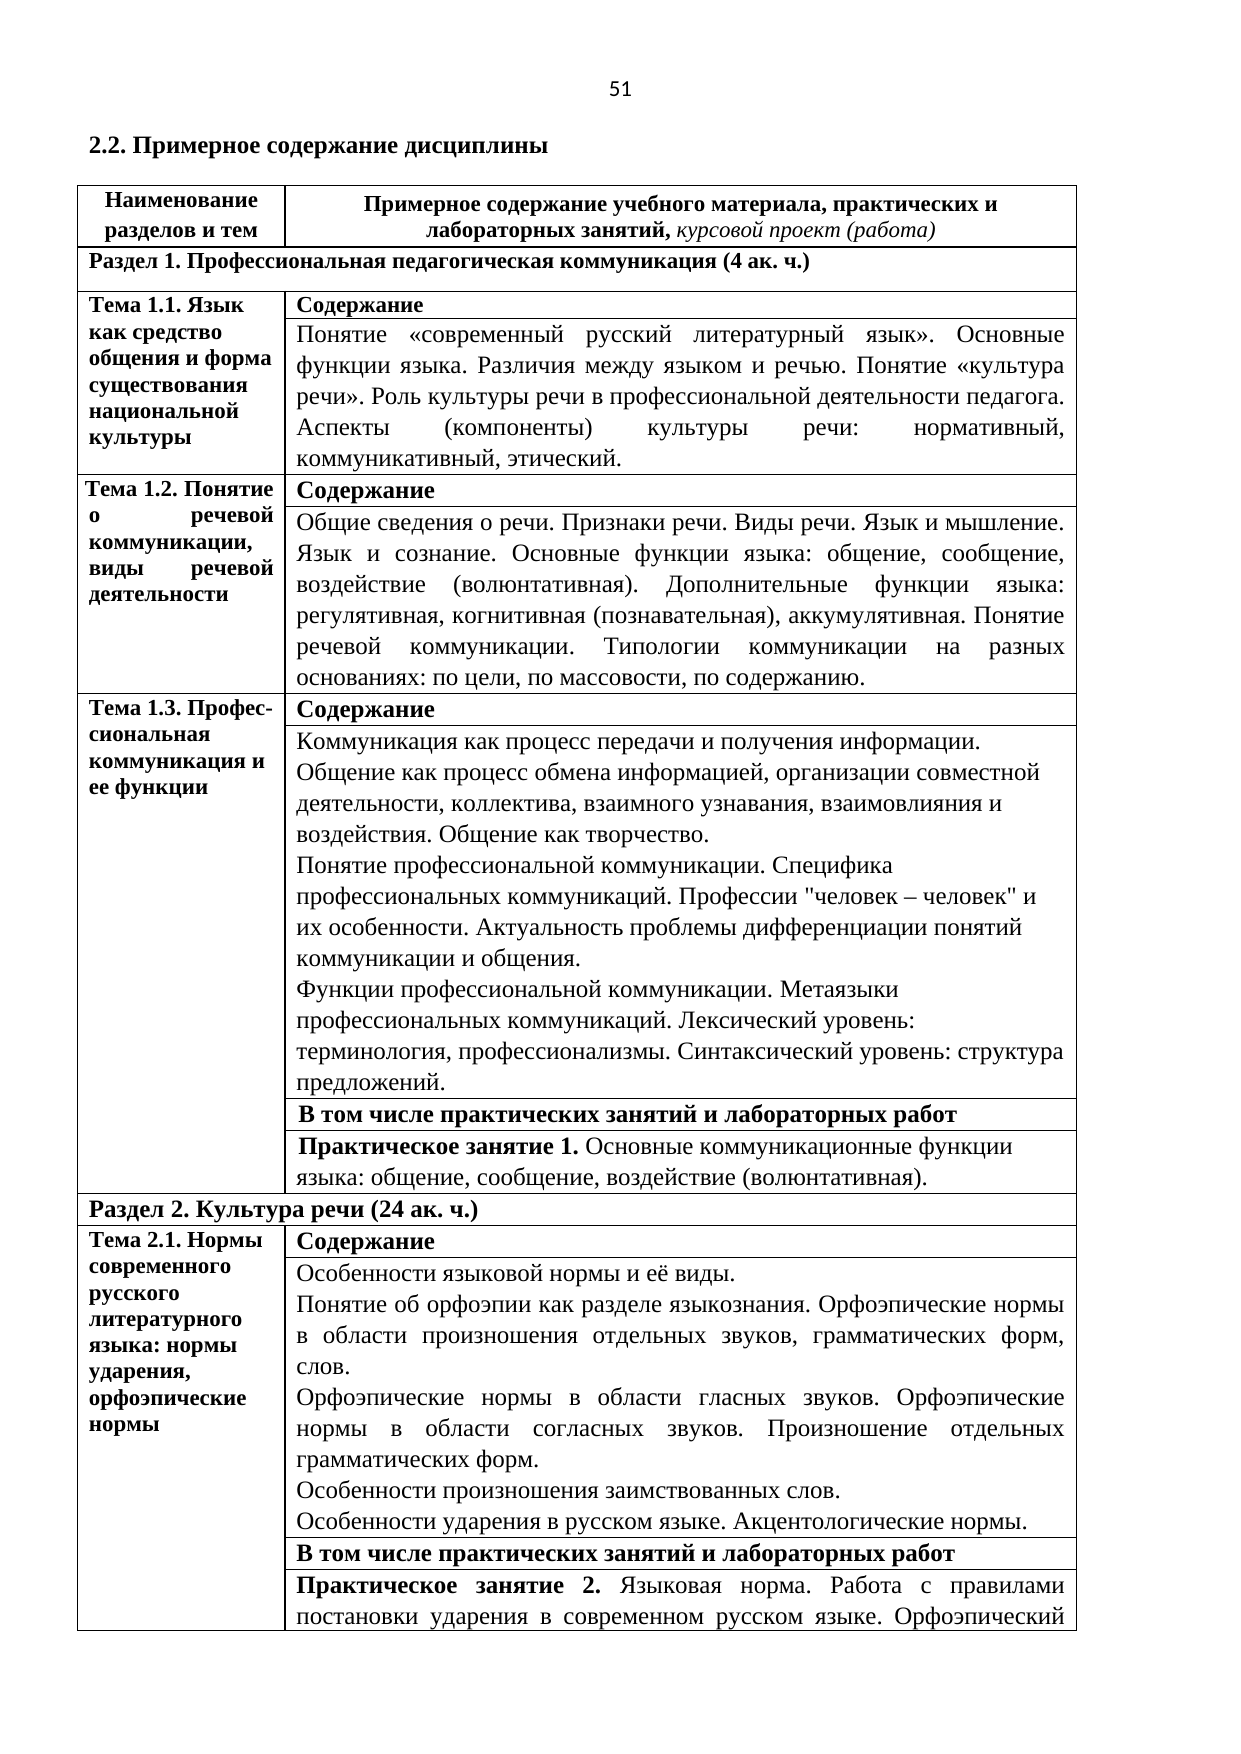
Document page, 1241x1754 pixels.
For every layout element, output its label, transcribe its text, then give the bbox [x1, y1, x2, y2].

table_cell Коммуникация как процесс передачи и получения информации. Общение как процесс обмена информацией, организации совместной деятельности, коллектива, взаимного узнавания, взаимовлияния и воздействия. Общение как творчество. Понятие профессиональной коммуникации. Специфика профессиональных коммуникаций. Профессии "человек – человек" и их особенности. Актуальность проблемы дифференциации понятий коммуникации и общения. Функции профессиональной коммуникации. Метаязыки профессиональных коммуникаций. Лексический уровень: терминология, профессионализмы. Синтаксический уровень: структура предложений. [286, 726, 1076, 1098]
table_cell В том числе практических занятий и лабораторных работ [286, 1538, 1076, 1569]
table_cell Тема 1.1. Язык как средство общения и форма существования национальной культуры [78, 292, 284, 474]
table_cell Содержание [286, 694, 1076, 725]
table_cell В том числе практических занятий и лабораторных работ [286, 1099, 1076, 1130]
table_cell Содержание [286, 475, 1076, 506]
table_cell Практическое занятие 1. Основные коммуникационные функции языка: общение, сообщение, воздействие (волюнтативная). [286, 1131, 1076, 1193]
table_header Наименование разделов и тем [78, 186, 284, 246]
table_cell Тема 2.1. Нормы современного русского литературного языка: нормы ударения, орфоэпические нормы [78, 1226, 284, 1629]
table_cell Понятие «современный русский литературный язык». Основные функции языка. Различия между языком и речью. Понятие «культура речи». Роль культуры речи в профессиональной деятельности педагога. Аспекты (компоненты) культуры речи: нормативный, коммуникативный, этический. [286, 319, 1076, 474]
text 2.2. Примерное содержание дисциплины [89, 130, 1152, 159]
table_cell Раздел 2. Культура речи (24 ак. ч.) [78, 1194, 1076, 1225]
table_cell Тема 1.2. Понятие о речевой коммуникации, виды речевой деятельности [78, 475, 284, 693]
table_cell Содержание [286, 292, 1076, 318]
table_cell Общие сведения о речи. Признаки речи. Виды речи. Язык и мышление. Язык и сознание. Основные функции языка: общение, сообщение, воздействие (волюнтативная). Дополнительные функции языка: регулятивная, когнитивная (познавательная), аккумулятивная. Понятие речевой коммуникации. Типологии коммуникации на разных основаниях: по цели, по массовости, по содержанию. [286, 507, 1076, 693]
table_cell Особенности языковой нормы и её виды. Понятие об орфоэпии как разделе языкознания. Орфоэпические нормы в области произношения отдельных звуков, грамматических форм, слов. Орфоэпические нормы в области гласных звуков. Орфоэпические нормы в области согласных звуков. Произношение отдельных грамматических форм. Особенности произношения заимствованных слов. Особенности ударения в русском языке. Акцентологические нормы. [286, 1258, 1076, 1537]
table_cell Раздел 1. Профессиональная педагогическая коммуникация (4 ак. ч.) [78, 248, 1076, 291]
table_cell Тема 1.3. Профессиональная коммуникация и ее функции [78, 694, 284, 1193]
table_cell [286, 1570, 1076, 1629]
table_cell Содержание [286, 1226, 1076, 1257]
table_header Примерное содержание учебного материала, практических и лабораторных занятий, курсовой проект (работа) [286, 186, 1076, 246]
